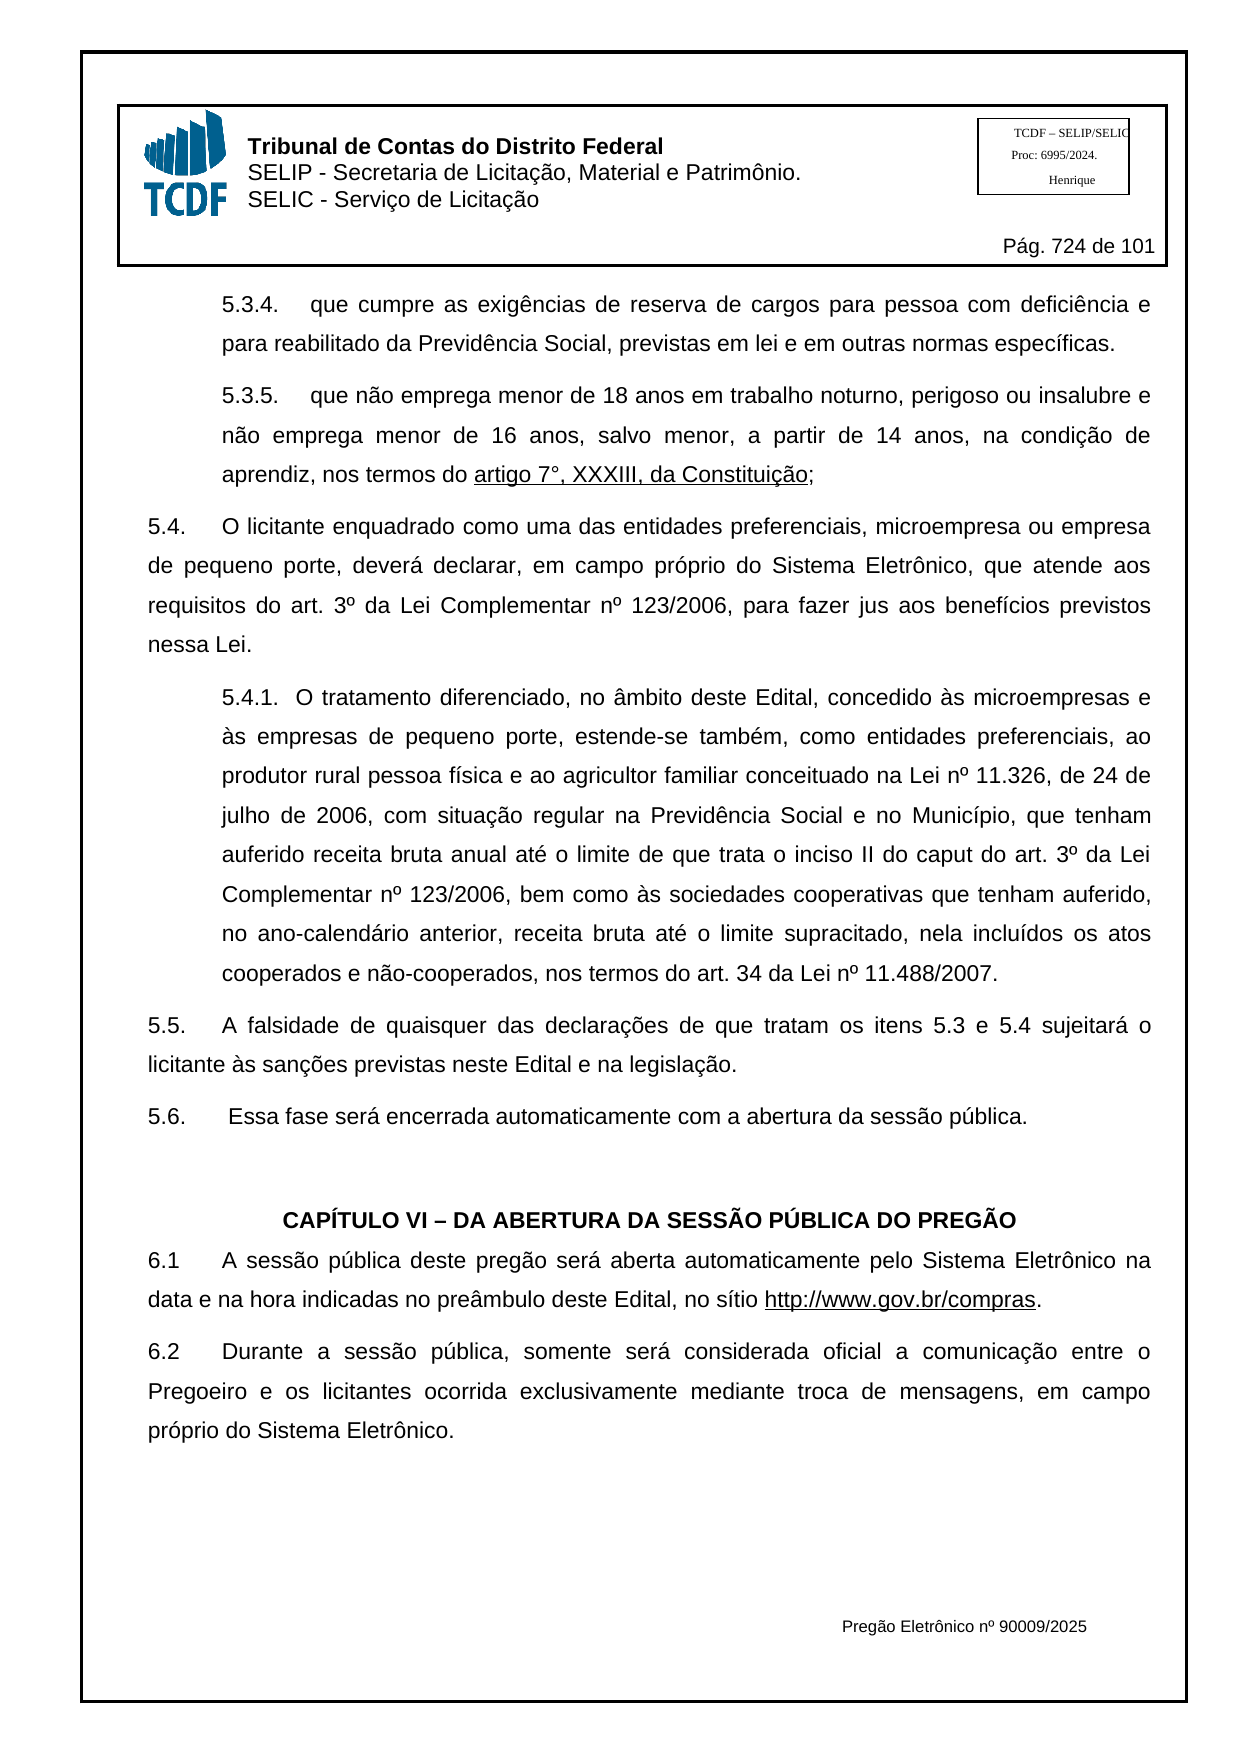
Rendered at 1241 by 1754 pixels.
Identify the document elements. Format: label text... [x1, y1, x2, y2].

text 5.4.1. O tratamento diferenciado, no âmbito deste Edital, concedido às microempresas e às empresas de pequeno porte, estende-se também, como entidades preferenciais, ao produtor rural pessoa física e ao agricultor familiar conceituado na Lei nº 11.326, de 24 de julho de 2006, com situação regular na Previdência Social e no Município, que tenham auferido receita bruta anual até o limite de que trata o inciso II do caput do art. 3º da Lei Complementar nº 123/2006, bem como às sociedades cooperativas que tenham auferido, no ano-calendário anterior, receita bruta até o limite supracitado, nela incluídos os atos cooperados e não-cooperados, nos termos do art. 34 da Lei nº 11.488/2007. [222, 683, 1152, 986]
text 6.2 Durante a sessão pública, somente será considerada oficial a comunicação entre o Pregoeiro e os licitantes ocorrida exclusivamente mediante troca de mensagens, em campo próprio do Sistema Eletrônico. [148, 1338, 1152, 1443]
text 5.3.5. que não emprega menor de 18 anos em trabalho noturno, perigoso ou insalubre e não emprega menor de 16 anos, salvo menor, a partir de 14 anos, na condição de aprendiz, nos termos do artigo 7°, XXXIII, da Constituição; [222, 382, 1152, 487]
picture [129, 107, 241, 218]
text 6.1 A sessão pública deste pregão será aberta automaticamente pelo Sistema Eletrônico na data e na hora indicadas no preâmbulo deste Edital, no sítio http://www.gov.br/compras. [148, 1247, 1152, 1312]
text 5.6. Essa fase será encerrada automaticamente com a abertura da sessão pública. [148, 1103, 1152, 1129]
text 5.4. O licitante enquadrado como uma das entidades preferenciais, microempresa ou empresa de pequeno porte, deverá declarar, em campo próprio do Sistema Eletrônico, que atende aos requisitos do art. 3º da Lei Complementar nº 123/2006, para fazer jus aos benefícios previstos nessa Lei. [148, 513, 1152, 658]
text 5.3.4. que cumpre as exigências de reserva de cargos para pessoa com deficiência e para reabilitado da Previdência Social, previstas em lei e em outras normas específicas. [222, 291, 1152, 356]
text 5.5. A falsidade de quaisquer das declarações de que tratam os itens 5.3 e 5.4 sujeitará o licitante às sanções previstas neste Edital e na legislação. [148, 1012, 1152, 1078]
text Capítulo VI – DA abertura da SESSÃO PÚBLICA do pregão [148, 1207, 1152, 1233]
